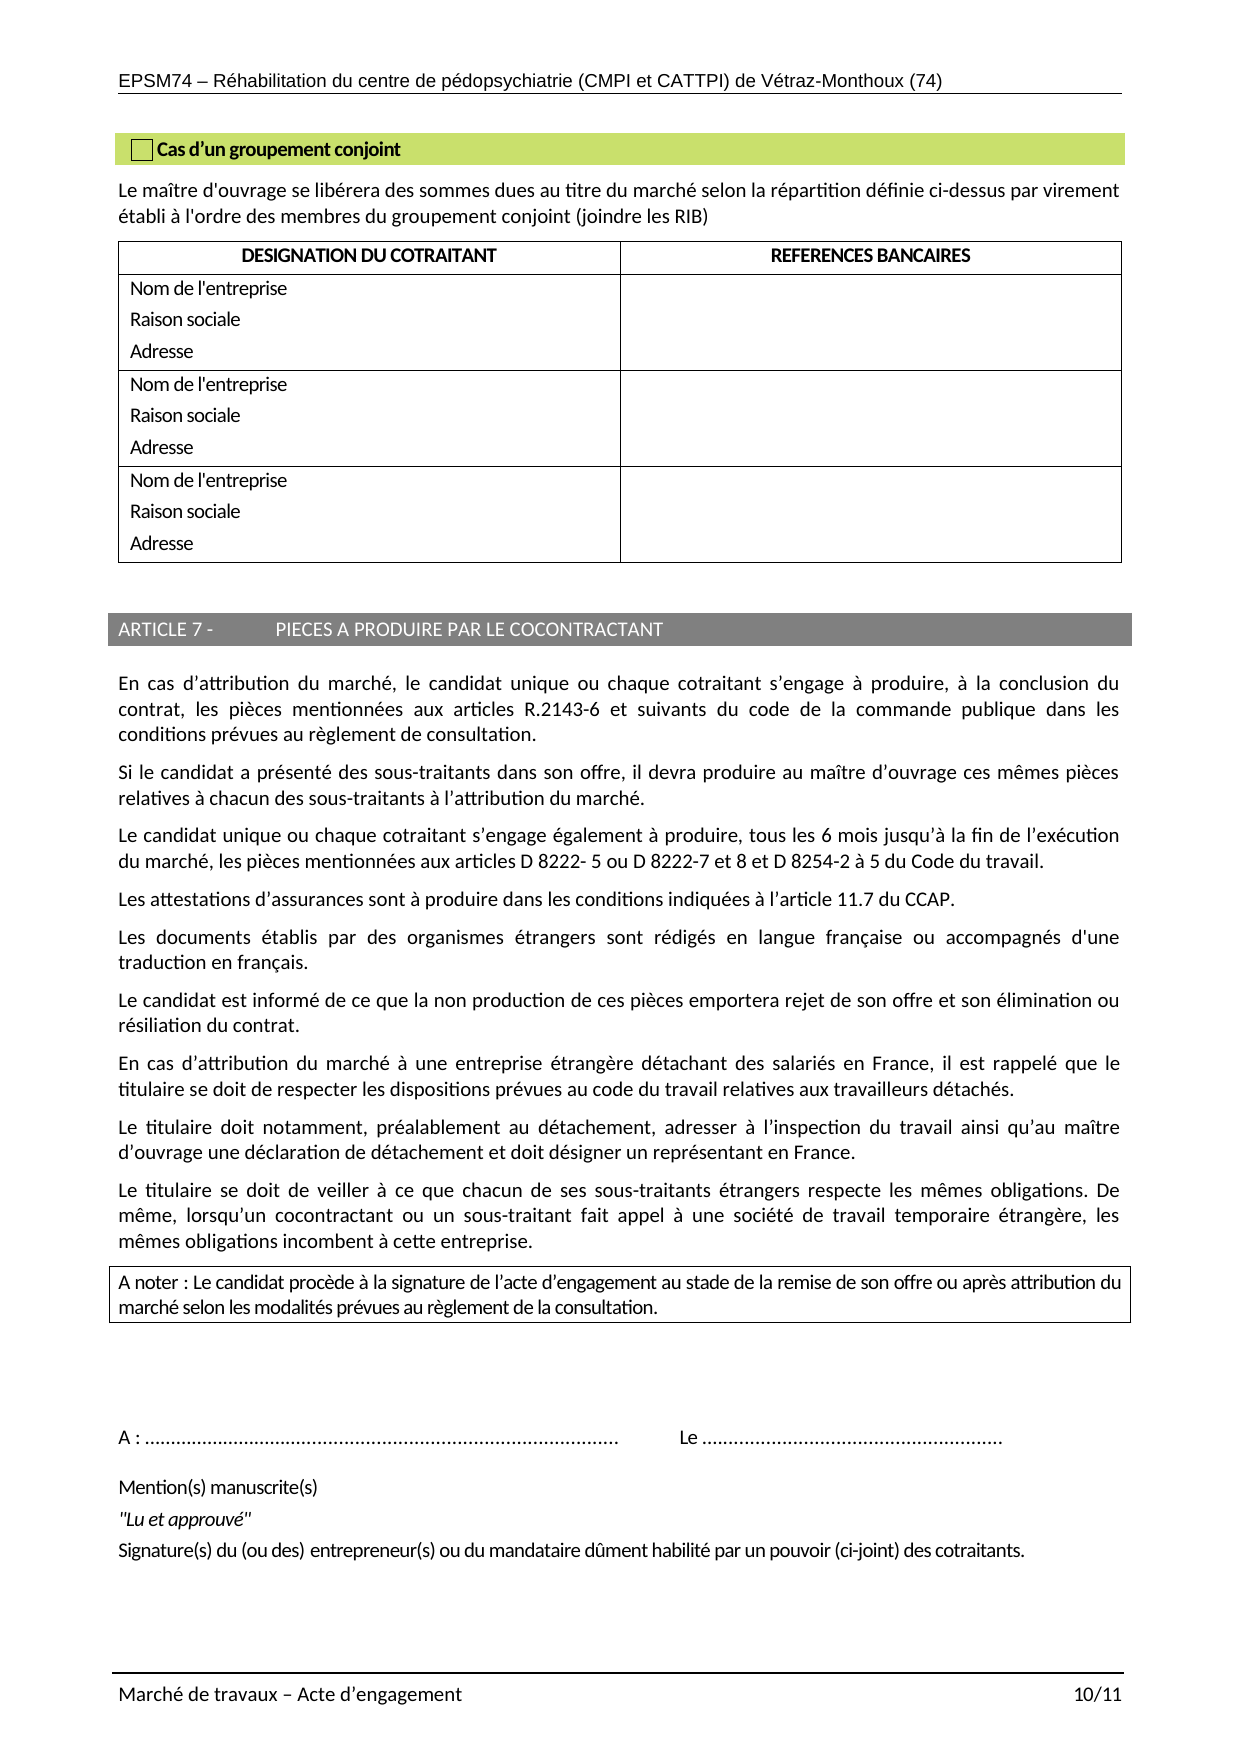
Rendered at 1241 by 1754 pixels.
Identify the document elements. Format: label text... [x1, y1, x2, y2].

text Les documents établis par des organismes étrangers sont rédigés en langue française ou accompagnés d'une traduction en français. [118, 924, 1122, 975]
text En cas d’attribution du marché, le candidat unique ou chaque cotraitant s’engage à produire, à la conclusion du contrat, les pièces mentionnées aux articles R.2143-6 et suivants du code de la commande publique dans les conditions prévues au règlement de consultation. [118, 671, 1122, 747]
text A : Le [118, 1424, 1125, 1449]
table_header DESIGNATION DU COTRAITANT [119, 242, 620, 274]
table_header REFERENCES BANCAIRES [621, 242, 1121, 274]
table_cell Nom de l'entreprise Raison sociale Adresse [119, 371, 620, 466]
table_cell Nom de l'entreprise Raison sociale Adresse [119, 467, 620, 562]
text Le candidat est informé de ce que la non production de ces pièces emportera rejet de son offre et son élimination ou résiliation du contrat. [118, 987, 1122, 1038]
text Mention(s) manuscrite(s) [118, 1474, 1122, 1500]
text Le titulaire se doit de veiller à ce que chacun de ses sous-traitants étrangers respecte les mêmes obligations. De même, lorsqu’un cocontractant ou un sous-traitant fait appel à une société de travail temporaire étrangère, les mêmes obligations incombent à cette entreprise. [118, 1177, 1122, 1253]
table_cell Nom de l'entreprise Raison sociale Adresse [119, 275, 620, 370]
text Le maître d'ouvrage se libérera des sommes dues au titre du marché selon la répartition définie ci-dessus par virement établi à l'ordre des membres du groupement conjoint (joindre les RIB) [118, 178, 1122, 228]
text A noter : Le candidat procède à la signature de l’acte d’engagement au stade de la remise de son offre ou après attribution du marché selon les modalités prévues au règlement de la consultation. [110, 1267, 1130, 1322]
text En cas d’attribution du marché à une entreprise étrangère détachant des salariés en France, il est rappelé que le titulaire se doit de respecter les dispositions prévues au code du travail relatives aux travailleurs détachés. [118, 1051, 1122, 1101]
text Cas d’un groupement conjoint [122, 133, 1119, 164]
list PIECES A PRODUIRE PAR LE COCONTRACTANT [110, 615, 1130, 644]
text Si le candidat a présenté des sous-traitants dans son offre, il devra produire au maître d’ouvrage ces mêmes pièces relatives à chacun des sous-traitants à l’attribution du marché. [118, 759, 1122, 810]
table_cell [621, 371, 1121, 466]
text Les attestations d’assurances sont à produire dans les conditions indiquées à l’article 11.7 du CCAP. [118, 886, 1122, 911]
table_cell [621, 275, 1121, 370]
text Le titulaire doit notamment, préalablement au détachement, adresser à l’inspection du travail ainsi qu’au maître d’ouvrage une déclaration de détachement et doit désigner un représentant en France. [118, 1114, 1122, 1165]
text "Lu et approuvé" [118, 1506, 1122, 1531]
text Le candidat unique ou chaque cotraitant s’engage également à produire, tous les 6 mois jusqu’à la fin de l’exécution du marché, les pièces mentionnées aux articles D 8222- 5 ou D 8222-7 et 8 et D 8254-2 à 5 du Code du travail. [118, 823, 1122, 873]
table_cell [621, 467, 1121, 562]
text Signature(s) du (ou des) entrepreneur(s) ou du mandataire dûment habilité par un pouvoir (ci-joint) des cotraitants. [118, 1538, 1122, 1563]
